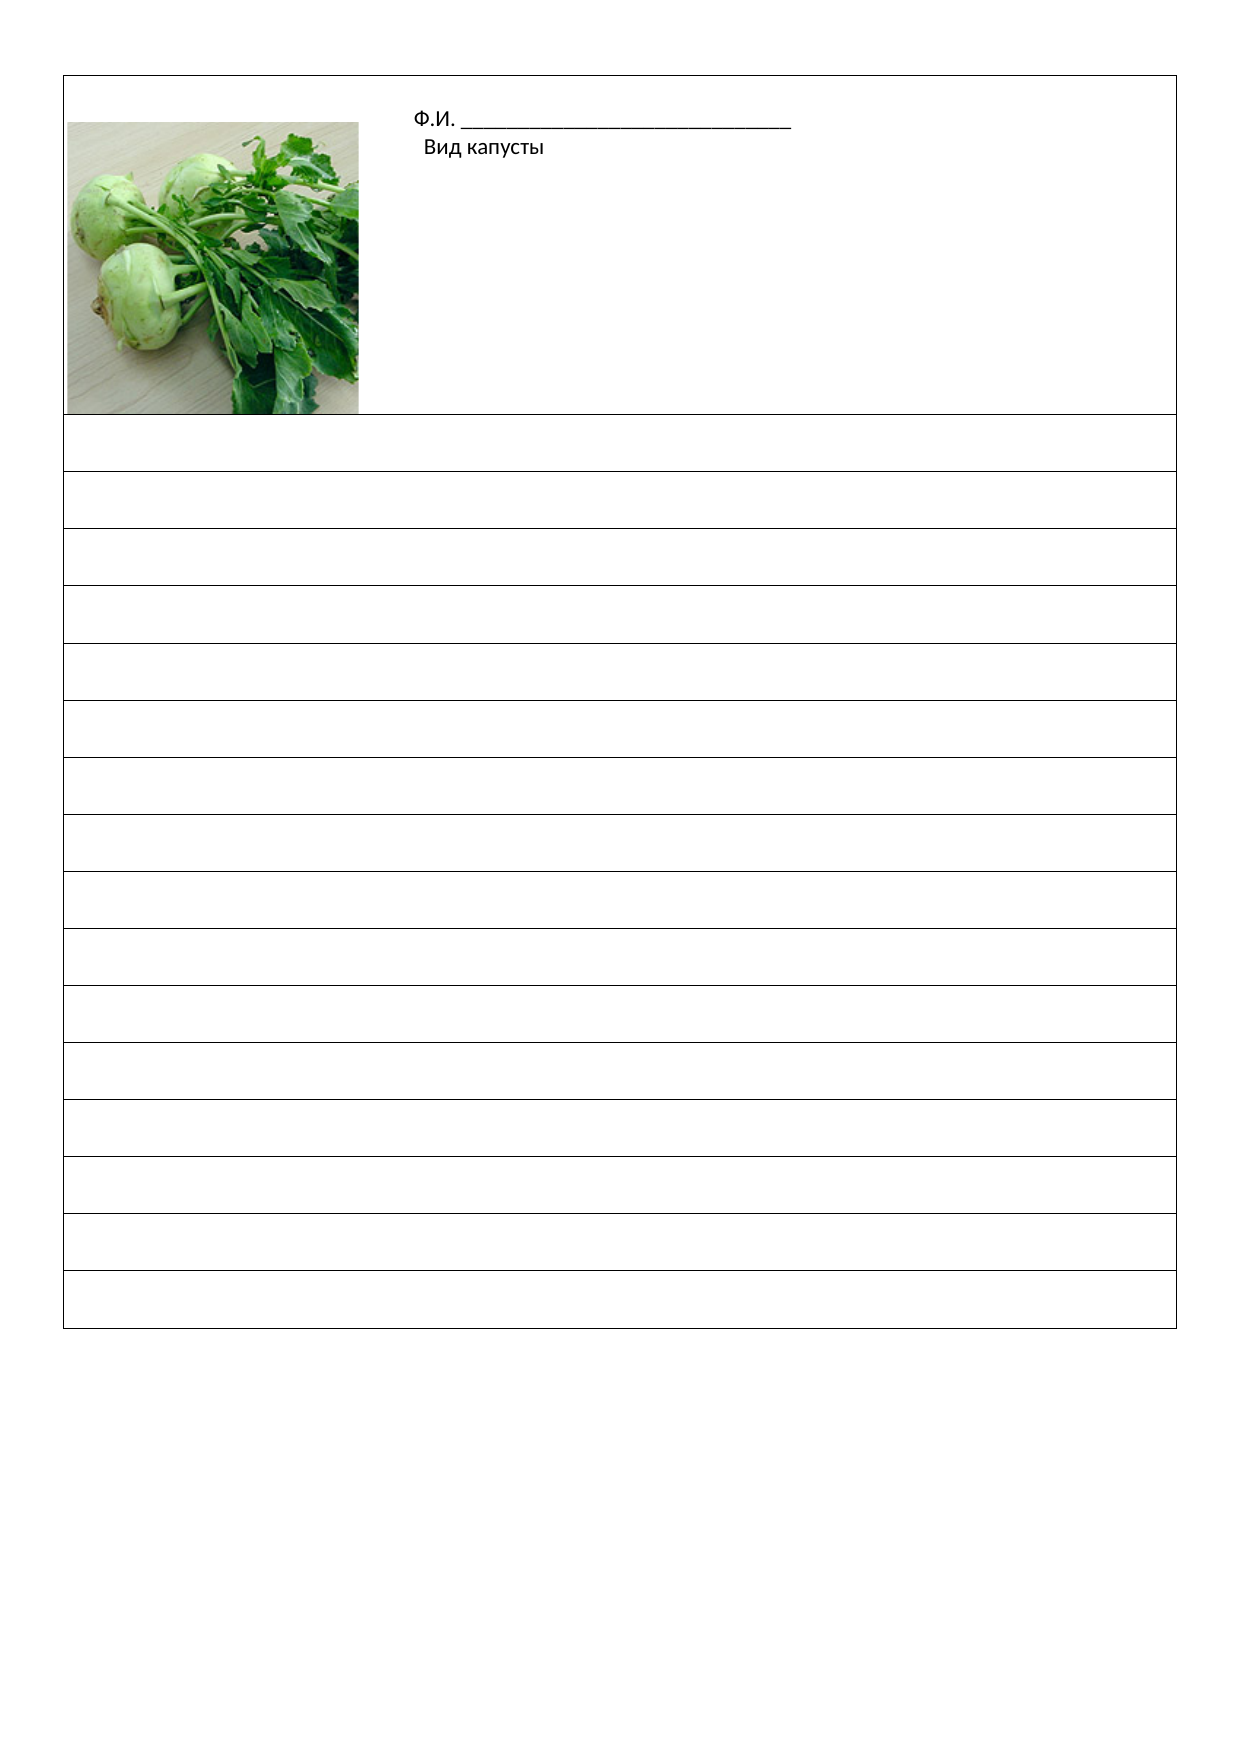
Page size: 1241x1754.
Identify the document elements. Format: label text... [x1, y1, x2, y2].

table_cell [64, 872, 1176, 928]
table_cell [64, 701, 1176, 757]
table_cell [64, 758, 1176, 814]
table_cell [64, 472, 1176, 528]
table_cell [64, 644, 1176, 699]
table_cell [64, 1100, 1176, 1156]
table_cell [64, 1214, 1176, 1270]
table_cell [64, 1157, 1176, 1213]
table_header Ф.И. _____________________________ Вид капусты [64, 76, 1176, 414]
table_cell [64, 415, 1176, 471]
table_cell [64, 815, 1176, 871]
picture [67, 122, 359, 414]
table_cell [64, 1043, 1176, 1099]
table_cell [64, 986, 1176, 1042]
table_cell [64, 929, 1176, 985]
table_cell [64, 529, 1176, 585]
table_cell [64, 1271, 1176, 1327]
table_cell [64, 586, 1176, 642]
